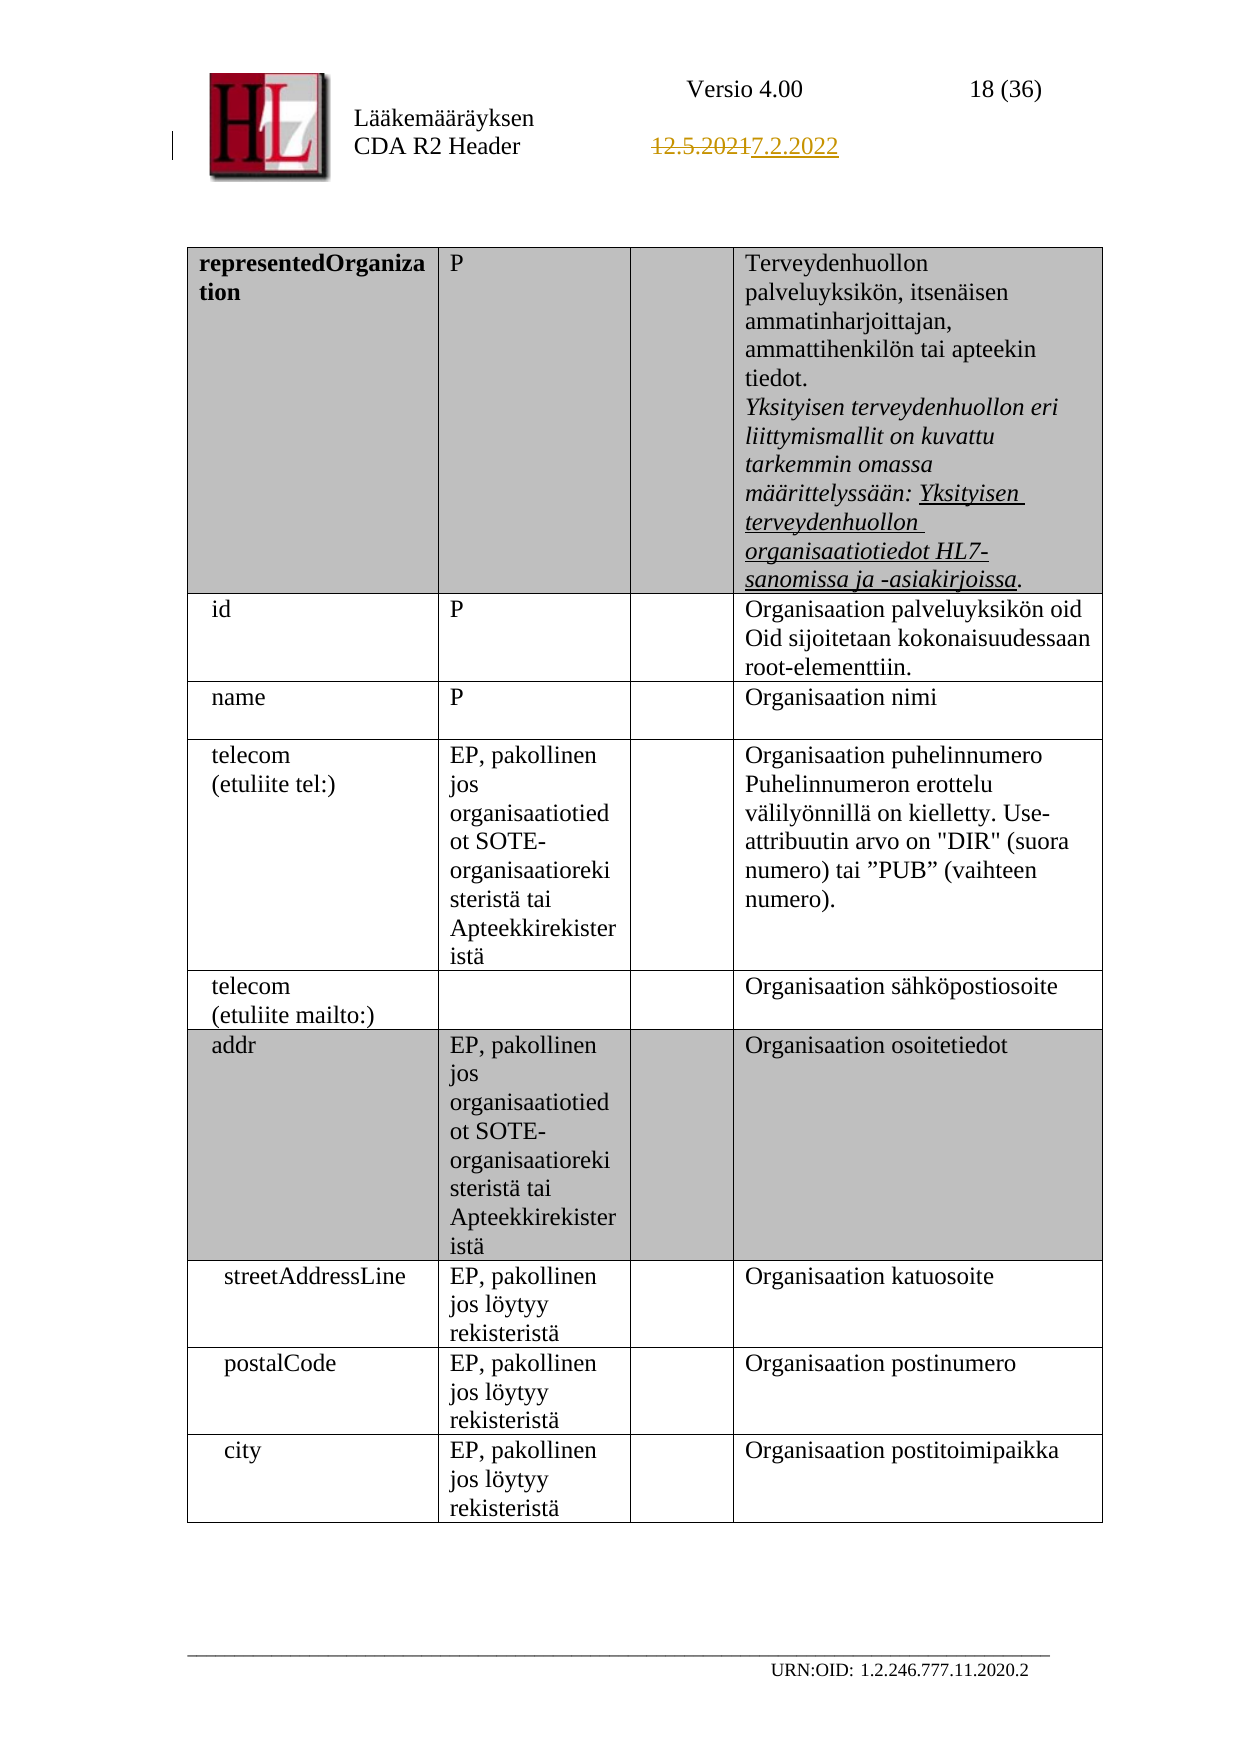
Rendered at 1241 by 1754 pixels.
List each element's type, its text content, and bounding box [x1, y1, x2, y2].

table_cell P [439, 594, 630, 681]
table_cell EP, pakollinen jos organisaatiotiedot SOTE-organisaatiorekisteristä tai Apteekkirekisteristä [439, 740, 630, 970]
table_cell [631, 1348, 733, 1434]
table_cell P [439, 682, 630, 739]
table_cell P [439, 248, 630, 593]
table_cell Organisaation sähköpostiosoite [734, 971, 1102, 1029]
table_cell addr [188, 1030, 438, 1260]
table_cell Organisaation postinumero [734, 1348, 1102, 1434]
table_cell [631, 971, 733, 1029]
picture [209, 73, 332, 182]
table_cell [631, 1435, 733, 1522]
table_cell Organisaation katuosoite [734, 1261, 1102, 1347]
table_cell Organisaation puhelinnumero Puhelinnumeron erottelu välilyönnillä on kielletty. Use-attribuutin arvo on "DIR" (suora numero) tai ”PUB” (vaihteen numero). [734, 740, 1102, 970]
table_cell city [188, 1435, 438, 1522]
table_cell EP, pakollinen jos organisaatiotiedot SOTE-organisaatiorekisteristä tai Apteekkirekisteristä [439, 1030, 630, 1260]
table_cell Terveydenhuollon palveluyksikön, itsenäisen ammatinharjoittajan, ammattihenkilön tai apteekin tiedot. Yksityisen terveydenhuollon eri liittymismallit on kuvattu tarkemmin omassa määrittelyssään: Yksityisen terveydenhuollon organisaatiotiedot HL7-sanomissa ja -asiakirjoissa. [734, 248, 1102, 593]
table_cell telecom (etuliite tel:) [188, 740, 438, 970]
table_cell Organisaation palveluyksikön oid Oid sijoitetaan kokonaisuudessaan root-elementtiin. [734, 594, 1102, 681]
table_cell postalCode [188, 1348, 438, 1434]
table_cell representedOrganization [188, 248, 438, 593]
table_cell [631, 682, 733, 739]
table_cell Organisaation osoitetiedot [734, 1030, 1102, 1260]
table_cell [631, 740, 733, 970]
table_cell [631, 248, 733, 593]
table_cell name [188, 682, 438, 739]
table_cell [631, 1261, 733, 1347]
table_cell [439, 971, 630, 1029]
table_cell [631, 1030, 733, 1260]
table_cell EP, pakollinen jos löytyy rekisteristä [439, 1435, 630, 1522]
table_cell EP, pakollinen jos löytyy rekisteristä [439, 1348, 630, 1434]
table_cell streetAddressLine [188, 1261, 438, 1347]
table_cell [631, 594, 733, 681]
table_cell Organisaation postitoimipaikka [734, 1435, 1102, 1522]
table_cell telecom (etuliite mailto:) [188, 971, 438, 1029]
table_cell Organisaation nimi [734, 682, 1102, 739]
table_cell id [188, 594, 438, 681]
table_cell EP, pakollinen jos löytyy rekisteristä [439, 1261, 630, 1347]
